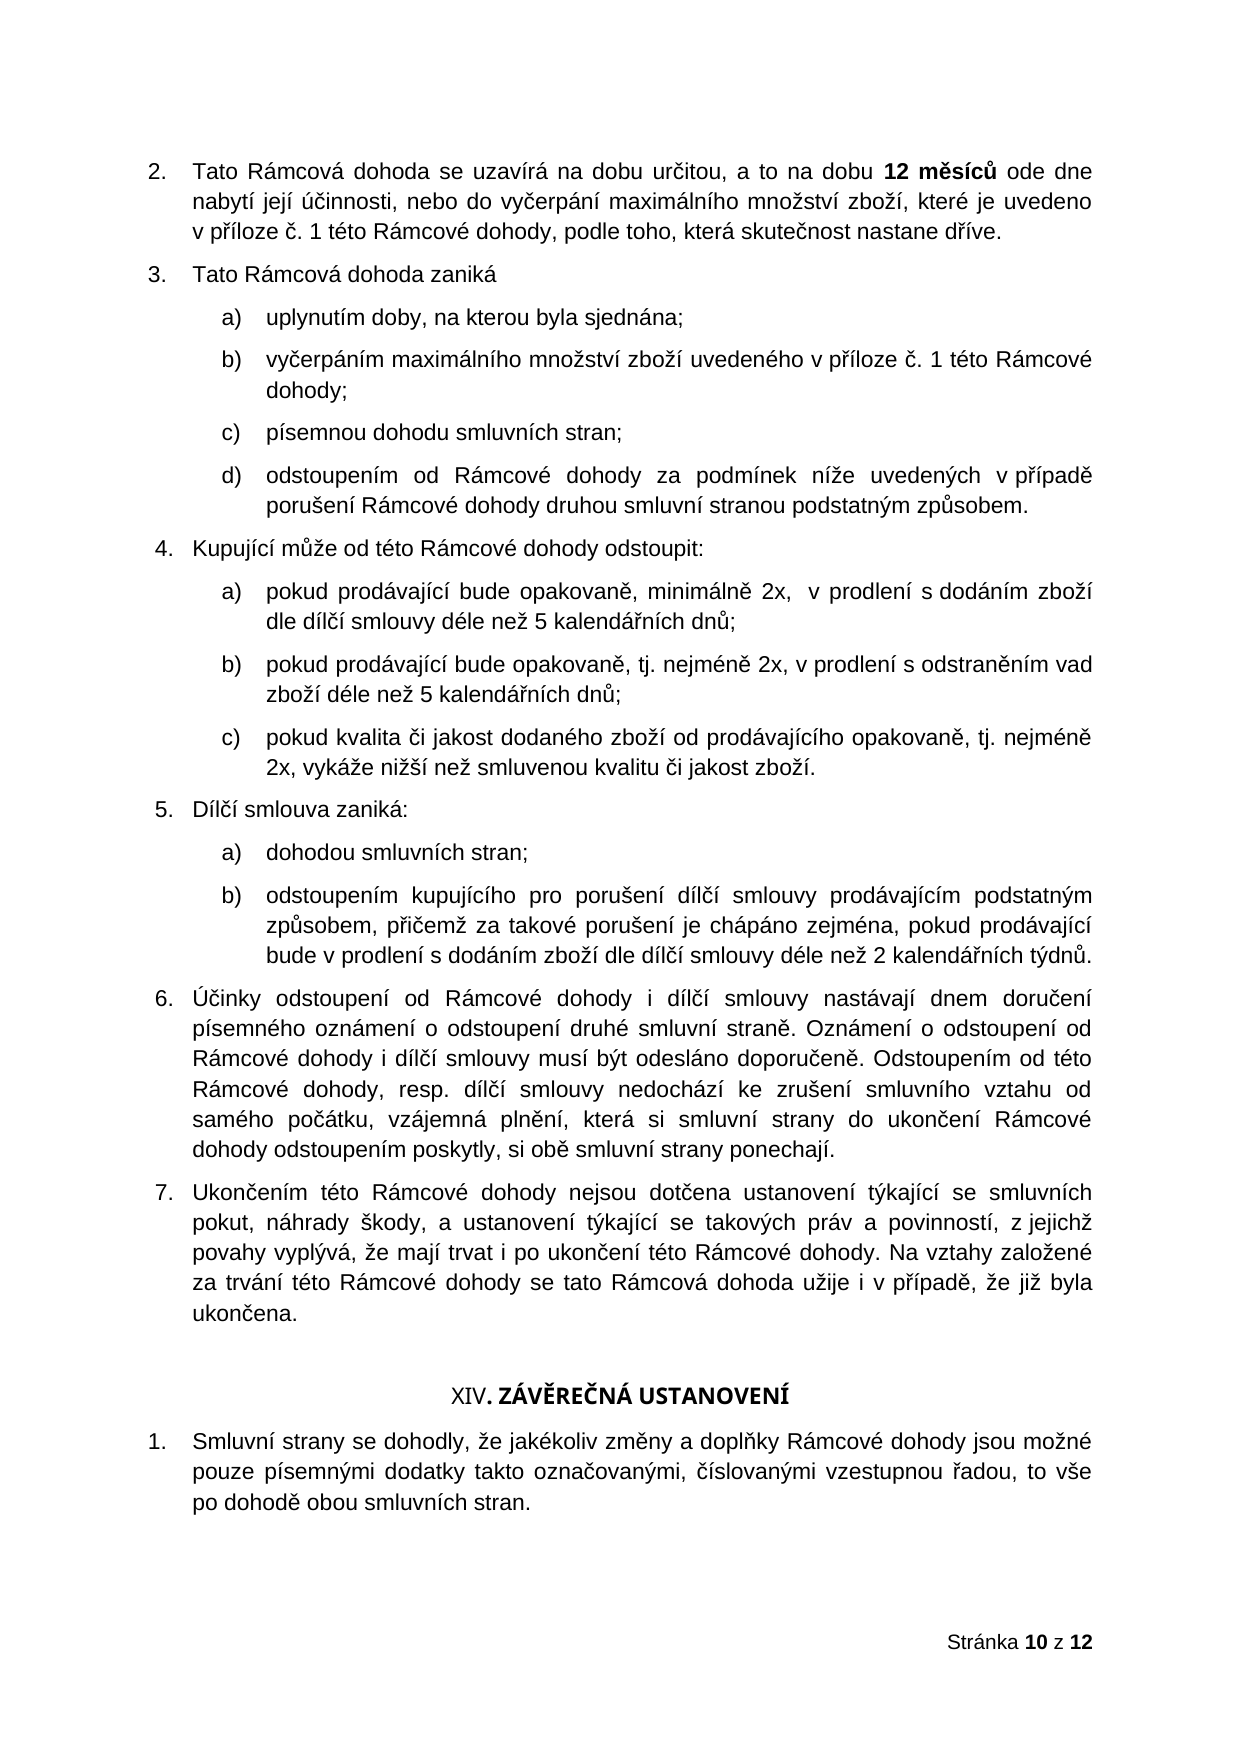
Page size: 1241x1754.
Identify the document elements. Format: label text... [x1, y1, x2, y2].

list písemnou dohodu smluvních stran; [221, 419, 1093, 446]
list Smluvní strany se dohodly, že jakékoliv změny a doplňky Rámcové dohody jsou možné pouze písemnými dodatky takto označovanými, číslovanými vzestupnou řadou, to vše po dohodě obou smluvních stran. [148, 1428, 1093, 1515]
list odstoupením od Rámcové dohody za podmínek níže uvedených v případě porušení Rámcové dohody druhou smluvní stranou podstatným způsobem. [221, 462, 1093, 518]
list uplynutím doby, na kterou byla sjednána; [221, 304, 1093, 330]
list pokud prodávající bude opakovaně, minimálně 2x, v prodlení s dodáním zboží dle dílčí smlouvy déle než 5 kalendářních dnů; [221, 578, 1093, 634]
list Tato Rámcová dohoda zaniká [148, 261, 1093, 287]
list vyčerpáním maximálního množství zboží uvedeného v příloze č. 1 této Rámcové dohody; [221, 346, 1093, 403]
list pokud prodávající bude opakovaně, tj. nejméně 2x, v prodlení s odstraněním vad zboží déle než 5 kalendářních dnů; [221, 651, 1093, 707]
list dohodou smluvních stran; [221, 839, 1093, 865]
list odstoupením kupujícího pro porušení dílčí smlouvy prodávajícím podstatným způsobem, přičemž za takové porušení je chápáno zejména, pokud prodávající bude v prodlení s dodáním zboží dle dílčí smlouvy déle než 2 kalendářních týdnů. [221, 882, 1093, 968]
list Kupující může od této Rámcové dohody odstoupit: [154, 535, 1093, 561]
list Účinky odstoupení od Rámcové dohody i dílčí smlouvy nastávají dnem doručení písemného oznámení o odstoupení druhé smluvní straně. Oznámení o odstoupení od Rámcové dohody i dílčí smlouvy musí být odesláno doporučeně. Odstoupením od této Rámcové dohody, resp. dílčí smlouvy nedochází ke zrušení smluvního vztahu od samého počátku, vzájemná plnění, která si smluvní strany do ukončení Rámcové dohody odstoupením poskytly, si obě smluvní strany ponechají. [154, 985, 1093, 1162]
list Dílčí smlouva zaniká: [154, 796, 1093, 823]
list pokud kvalita či jakost dodaného zboží od prodávajícího opakovaně, tj. nejméně 2x, vykáže nižší než smluvenou kvalitu či jakost zboží. [221, 723, 1093, 780]
list Ukončením této Rámcové dohody nejsou dotčena ustanovení týkající se smluvních pokut, náhrady škody, a ustanovení týkající se takových práv a povinností, z jejichž povahy vyplývá, že mají trvat i po ukončení této Rámcové dohody. Na vztahy založené za trvání této Rámcové dohody se tato Rámcová dohoda užije i v případě, že již byla ukončena. [154, 1179, 1093, 1326]
list Tato Rámcová dohoda se uzavírá na dobu určitou, a to na dobu 12 měsíců ode dne nabytí její účinnosti, nebo do vyčerpání maximálního množství zboží, které je uvedeno v příloze č. 1 této Rámcové dohody, podle toho, která skutečnost nastane dříve. [148, 158, 1093, 244]
list XIV. ZÁVĚREČNÁ USTANOVENÍ [148, 1380, 1093, 1411]
